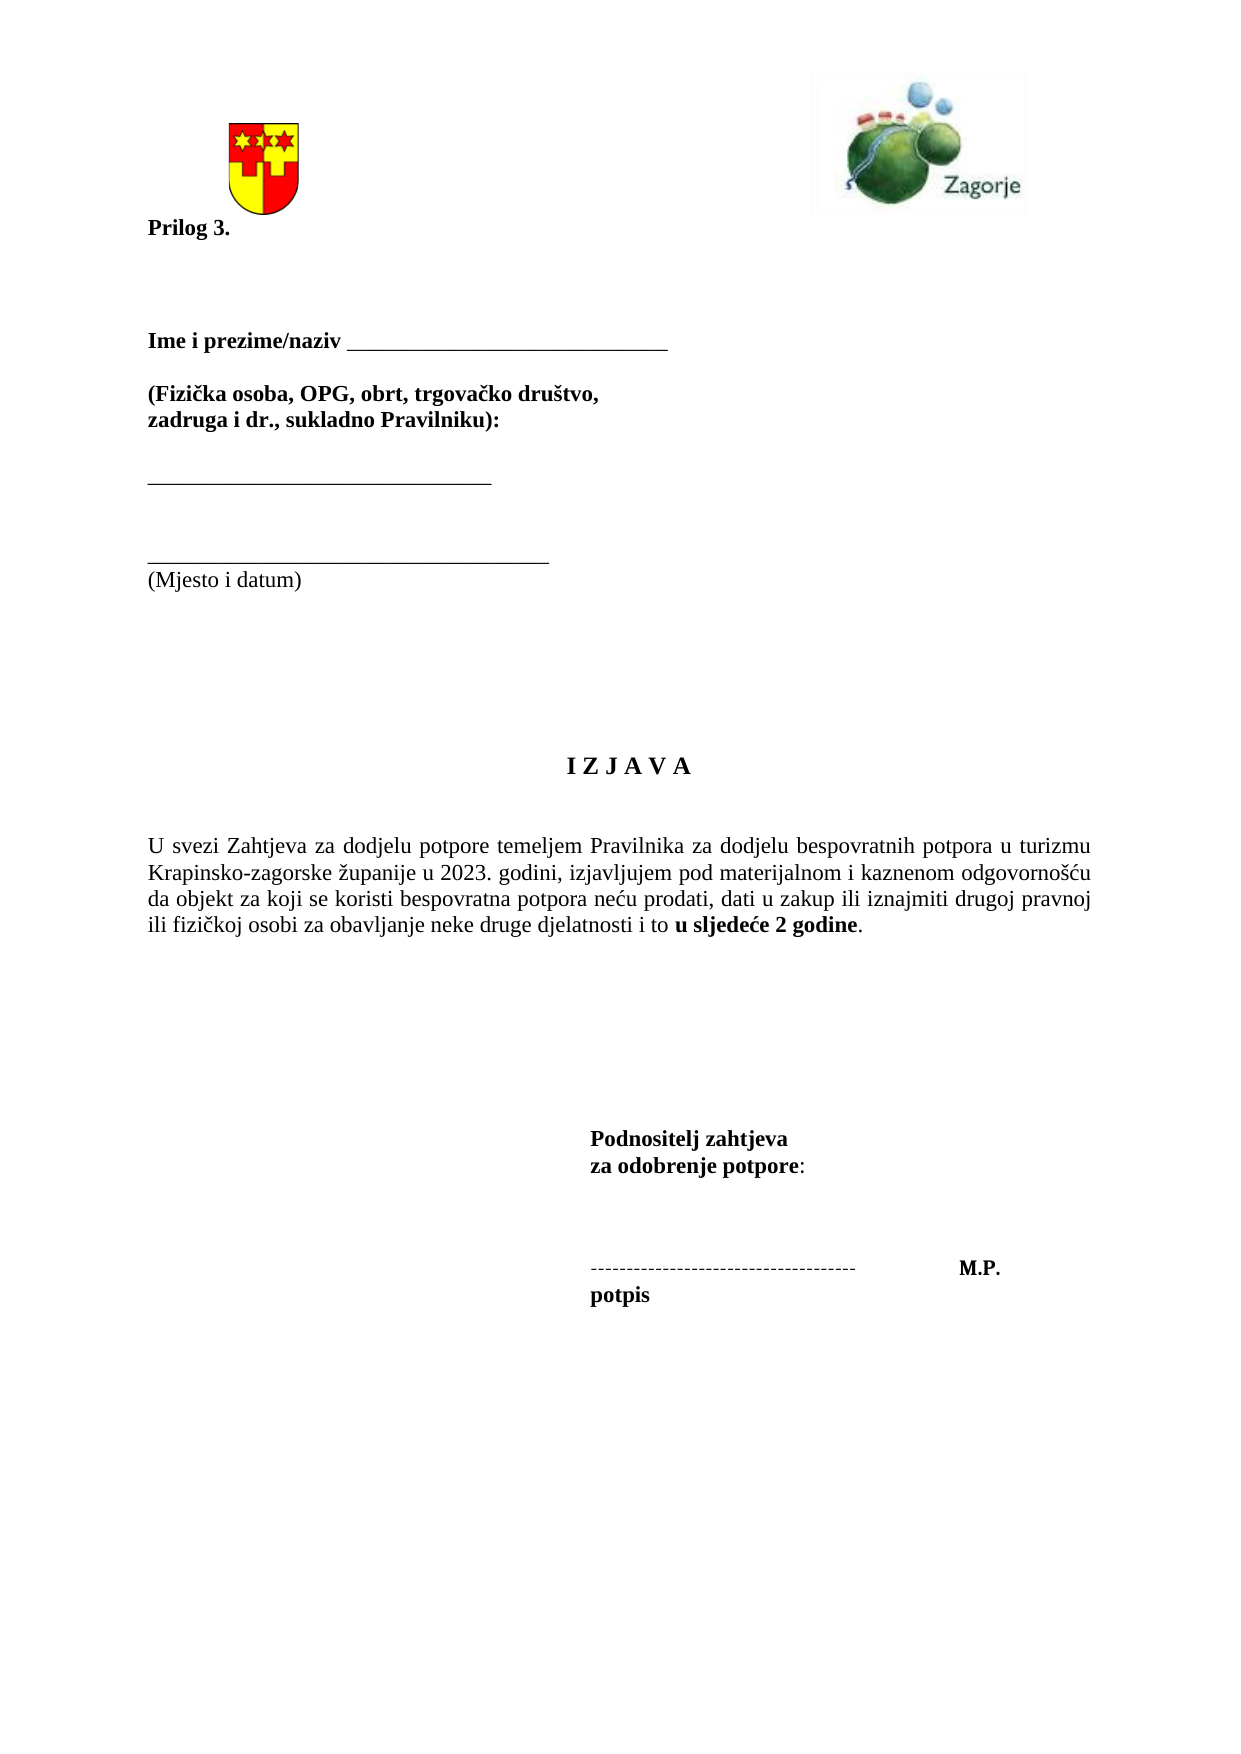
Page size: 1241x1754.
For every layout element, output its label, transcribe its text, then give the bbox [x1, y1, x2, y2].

text ------------------------------------- M.P. [516, 1256, 1093, 1281]
text U svezi Zahtjeva za dodjelu potpore temeljem Pravilnika za dodjelu bespovratnih potpora u turizmu Krapinsko-zagorske županije u 2023. godini, izjavljujem pod materijalnom i kaznenom odgovornošću da objekt za koji se koristi bespovratna potpora neću prodati, dati u zakup ili iznajmiti drugoj pravnoj ili fizičkoj osobi za obavljanje neke druge djelatnosti i to u sljedeće 2 godine. [148, 832, 1093, 938]
picture [810, 73, 1028, 215]
text Ime i prezime/naziv ____________________________ [148, 327, 1093, 353]
text (Mjesto i datum) [148, 567, 1093, 593]
text za odobrenje potpore: [516, 1151, 1093, 1180]
text I Z J A V A [516, 751, 1093, 780]
text Podnositelj zahtjeva [516, 1125, 1093, 1151]
text (Fizička osoba, OPG, obrt, trgovačko društvo, [148, 380, 1093, 406]
text ___________________________________ [148, 540, 1093, 567]
picture [228, 123, 299, 215]
text potpis [516, 1281, 1093, 1307]
text ______________________________ [148, 461, 1093, 487]
text zadruga i dr., sukladno Pravilniku): [148, 406, 1093, 432]
